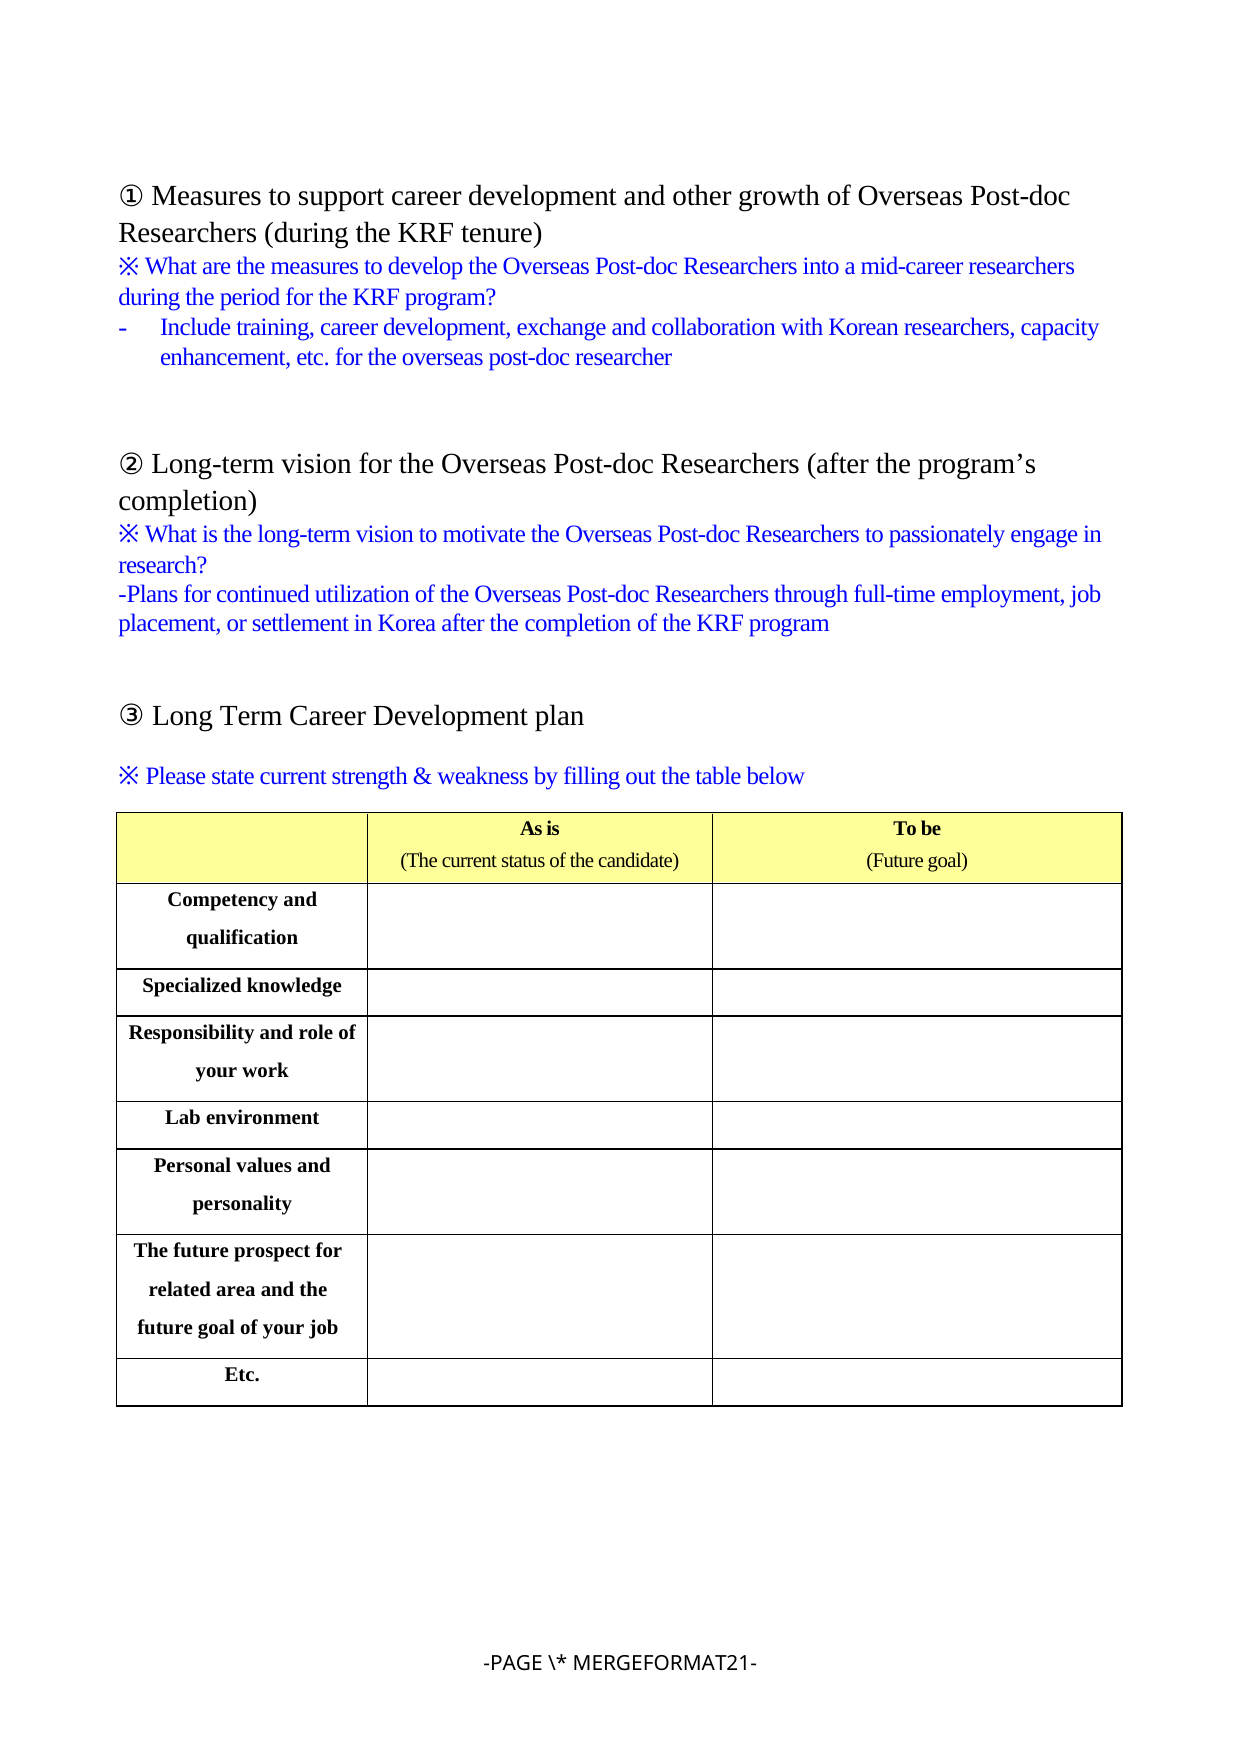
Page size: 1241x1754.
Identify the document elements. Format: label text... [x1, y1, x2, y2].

table_cell [713, 1150, 1121, 1234]
table_cell [368, 884, 712, 968]
table_header To be (Future goal) [713, 813, 1121, 882]
table_cell Specialized knowledge [117, 970, 367, 1015]
table_cell The future prospect for related area and the future goal of your job [117, 1235, 367, 1358]
text -Plans for continued utilization of the Overseas Post-doc Researchers through full-time employment, job placement, or settlement in Korea after the completion of the KRF program [118, 579, 1122, 636]
table_cell [368, 1150, 712, 1234]
table_cell [368, 1102, 712, 1148]
table_cell Personal values and personality [117, 1150, 367, 1234]
text ※ What are the measures to develop the Overseas Post-doc Researchers into a mid-career researchers during the period for the KRF program? [118, 248, 1122, 311]
text ※ Please state current strength & weakness by filling out the table below [118, 757, 1122, 791]
table_cell Responsibility and role of your work [117, 1017, 367, 1101]
table_cell [713, 1359, 1121, 1405]
table_cell Etc. [117, 1359, 367, 1405]
text ③ Long Term Career Development plan [118, 694, 1122, 734]
table_cell [368, 970, 712, 1015]
table_cell [368, 1359, 712, 1405]
table_cell Lab environment [117, 1102, 367, 1148]
text ① Measures to support career development and other growth of Overseas Post-doc Researchers (during the KRF tenure) [118, 175, 1122, 248]
table_cell [368, 1235, 712, 1358]
list Include training, career development, exchange and collaboration with Korean researchers, capacity enhancement, etc. for the overseas post-doc researcher [118, 311, 1122, 371]
text ※ What is the long-term vision to motivate the Overseas Post-doc Researchers to passionately engage in research? [118, 516, 1122, 579]
text ② Long-term vision for the Overseas Post-doc Researchers (after the program’s completion) [118, 443, 1122, 516]
table_cell [713, 1102, 1121, 1148]
table_cell [713, 970, 1121, 1015]
table_header [117, 813, 367, 882]
table_cell [713, 884, 1121, 968]
table_cell [713, 1017, 1121, 1101]
table_cell [713, 1235, 1121, 1358]
table_cell [368, 1017, 712, 1101]
table_cell Competency and qualification [117, 884, 367, 968]
table_header As is (The current status of the candidate) [368, 813, 712, 882]
